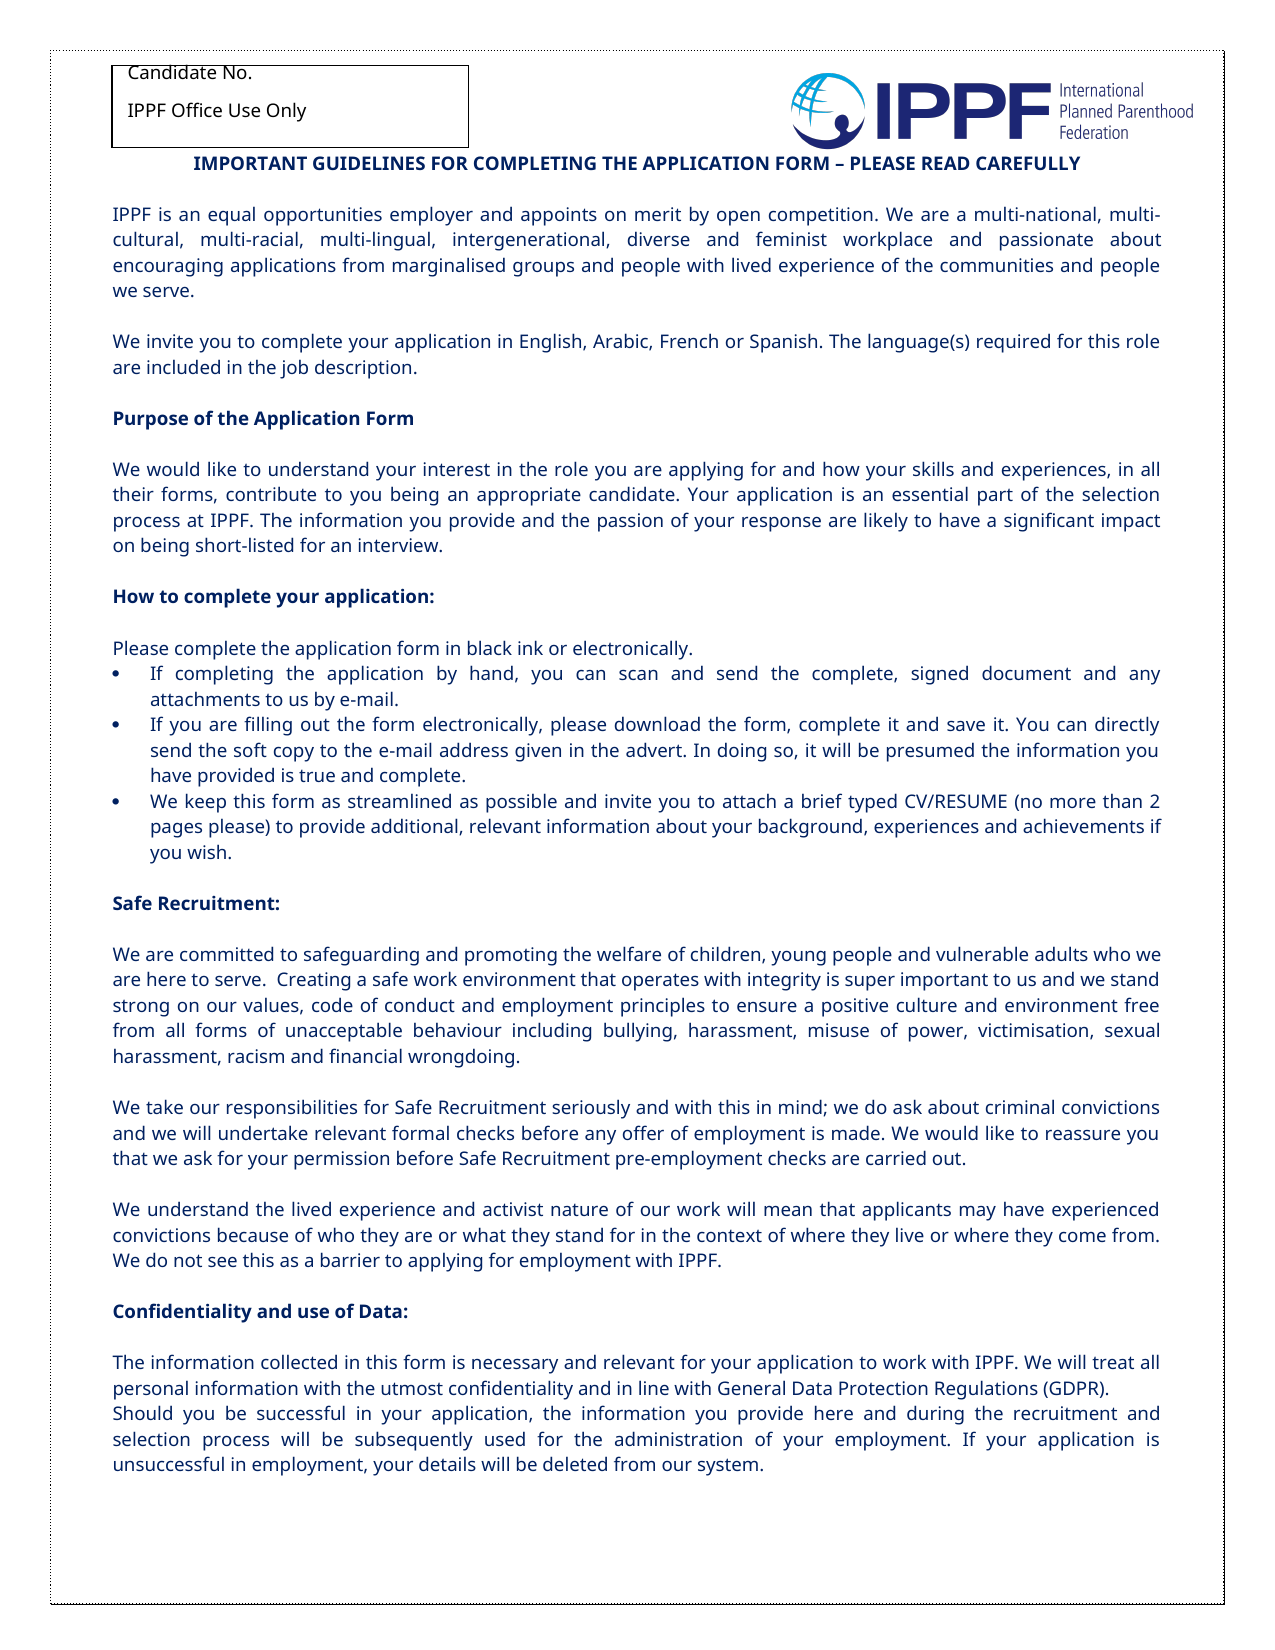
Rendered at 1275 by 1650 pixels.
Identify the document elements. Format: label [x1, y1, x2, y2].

picture [787, 71, 1197, 150]
